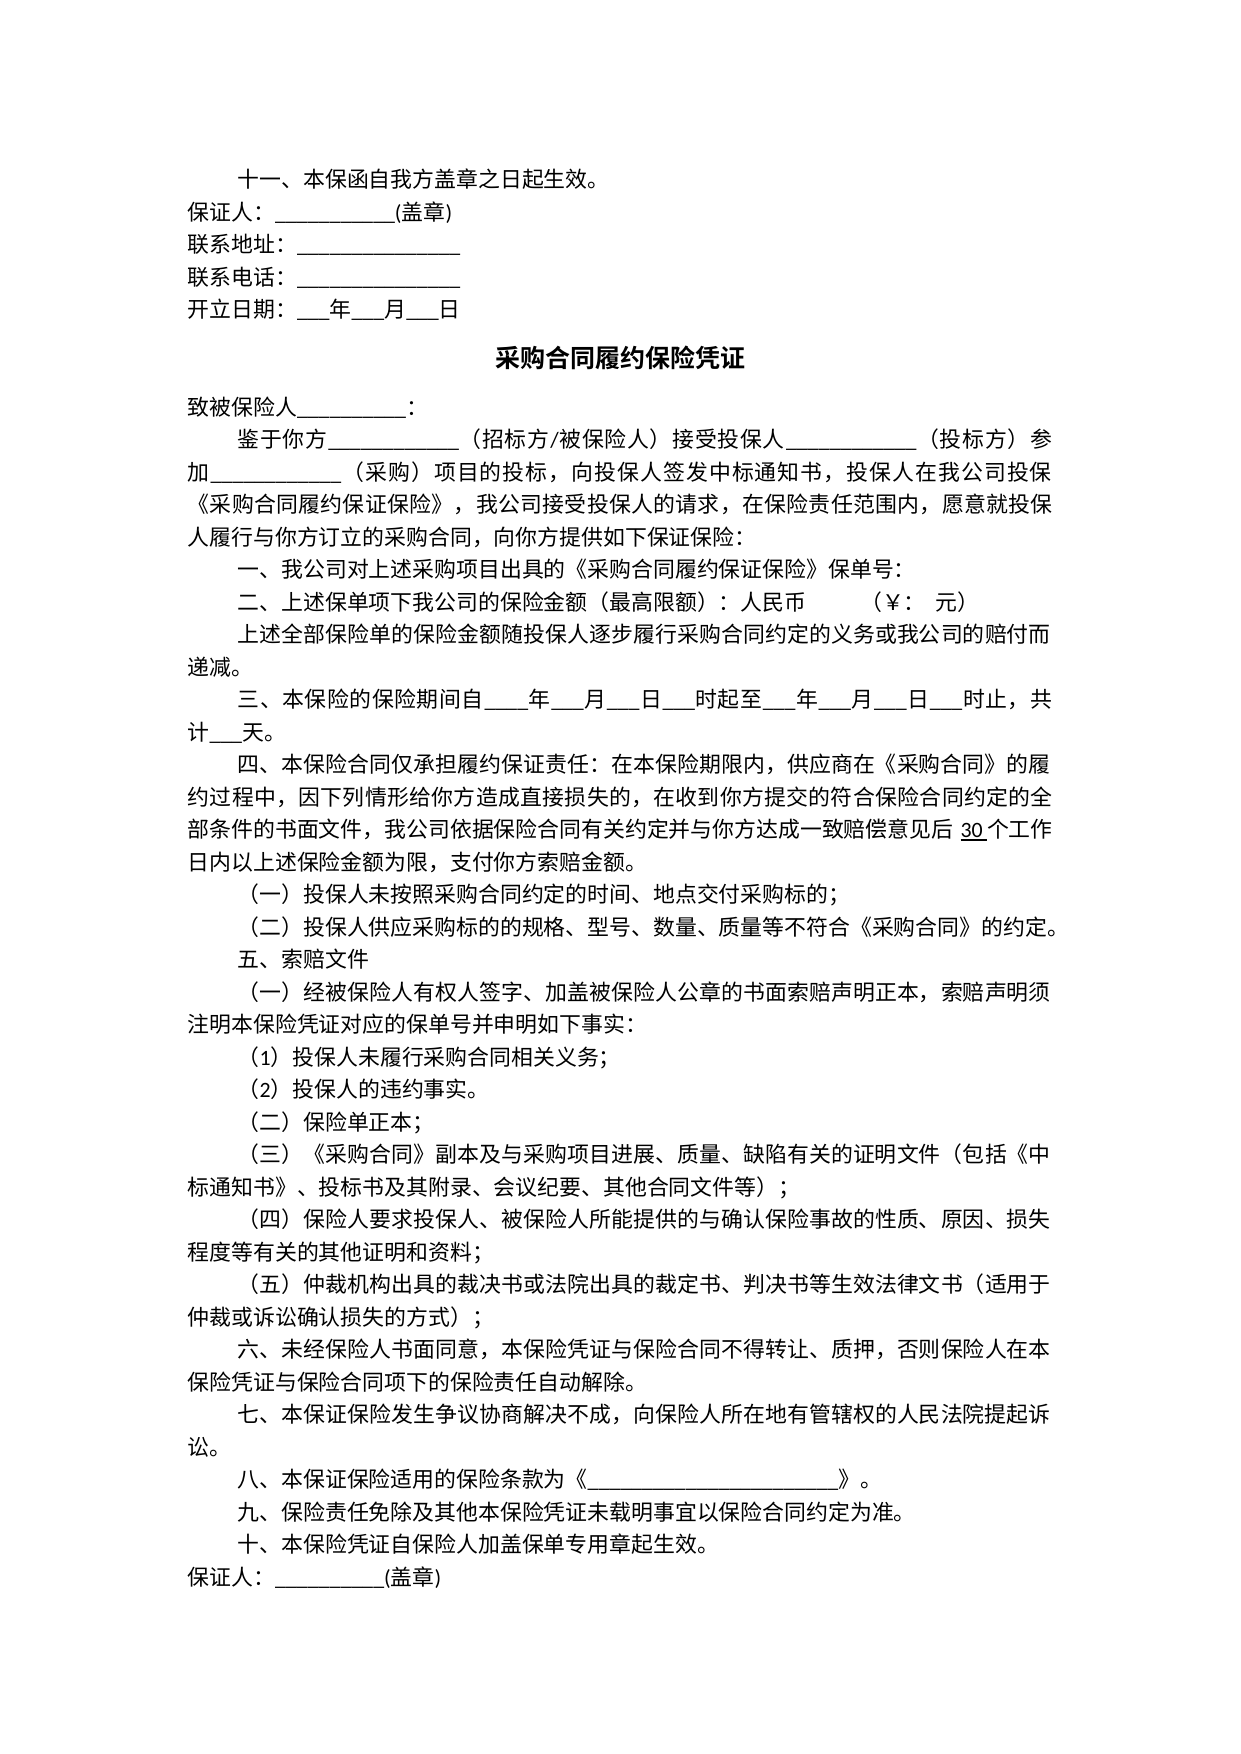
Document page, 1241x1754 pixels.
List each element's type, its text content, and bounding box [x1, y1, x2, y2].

text 开立日期：___年___月___日 [187, 292, 1053, 324]
text （二）保险单正本； [187, 1104, 1053, 1137]
text 联系地址：_______________ [187, 227, 1053, 259]
text 六、未经保险人书面同意，本保险凭证与保险合同不得转让、质押，否则保险人在本保险凭证与保险合同项下的保险责任自动解除。 [187, 1332, 1053, 1397]
text （1）投保人未履行采购合同相关义务； [187, 1039, 1053, 1072]
text 致被保险人__________： [187, 389, 1053, 422]
text 八、本保证保险适用的保险条款为《_______________________》。 [187, 1462, 1053, 1494]
text （三）《采购合同》副本及与采购项目进展、质量、缺陷有关的证明文件（包括《中标通知书》、投标书及其附录、会议纪要、其他合同文件等）； [187, 1137, 1053, 1202]
text （五）仲裁机构出具的裁决书或法院出具的裁定书、判决书等生效法律文书（适用于仲裁或诉讼确认损失的方式）； [187, 1267, 1053, 1332]
text （二）投保人供应采购标的的规格、型号、数量、质量等不符合《采购合同》的约定。 [187, 909, 1053, 942]
text 保证人：__________(盖章) [187, 1559, 1053, 1592]
text 十、本保险凭证自保险人加盖保单专用章起生效。 [187, 1527, 1053, 1559]
text 十一、本保函自我方盖章之日起生效。 [187, 162, 1053, 194]
text 联系电话：_______________ [187, 259, 1053, 292]
text 七、本保证保险发生争议协商解决不成，向保险人所在地有管辖权的人民法院提起诉讼。 [187, 1397, 1053, 1462]
text 四、本保险合同仅承担履约保证责任：在本保险期限内，供应商在《采购合同》的履约过程中，因下列情形给你方造成直接损失的，在收到你方提交的符合保险合同约定的全部条件的书面文件，我公司依据保险合同有关约定并与你方达成一致赔偿意见后30个工作日内以上述保险金额为限，支付你方索赔金额。 [187, 747, 1053, 877]
text （一）经被保险人有权人签字、加盖被保险人公章的书面索赔声明正本，索赔声明须注明本保险凭证对应的保单号并申明如下事实： [187, 974, 1053, 1039]
text （一）投保人未按照采购合同约定的时间、地点交付采购标的； [187, 877, 1053, 909]
text 九、保险责任免除及其他本保险凭证未载明事宜以保险合同约定为准。 [187, 1494, 1053, 1527]
text 保证人：___________(盖章) [187, 194, 1053, 227]
text 上述全部保险单的保险金额随投保人逐步履行采购合同约定的义务或我公司的赔付而递减。 [187, 617, 1053, 682]
text 二、上述保单项下我公司的保险金额（最高限额）：人民币 （￥： 元） [187, 584, 1053, 617]
text 五、索赔文件 [187, 942, 1053, 974]
text 采购合同履约保险凭证 [187, 324, 1053, 389]
text （2）投保人的违约事实。 [187, 1072, 1053, 1104]
text （四）保险人要求投保人、被保险人所能提供的与确认保险事故的性质、原因、损失程度等有关的其他证明和资料； [187, 1202, 1053, 1267]
text 鉴于你方____________（招标方/被保险人）接受投保人____________（投标方）参加____________（采购）项目的投标，向投保人签发中标通知书，投保人在我公司投保《采购合同履约保证保险》，我公司接受投保人的请求，在保险责任范围内，愿意就投保人履行与你方订立的采购合同，向你方提供如下保证保险： [187, 422, 1053, 552]
text 一、我公司对上述采购项目出具的《采购合同履约保证保险》保单号： [187, 552, 1053, 584]
text 三、本保险的保险期间自____年___月___日___时起至___年___月___日___时止，共计___天。 [187, 682, 1053, 747]
